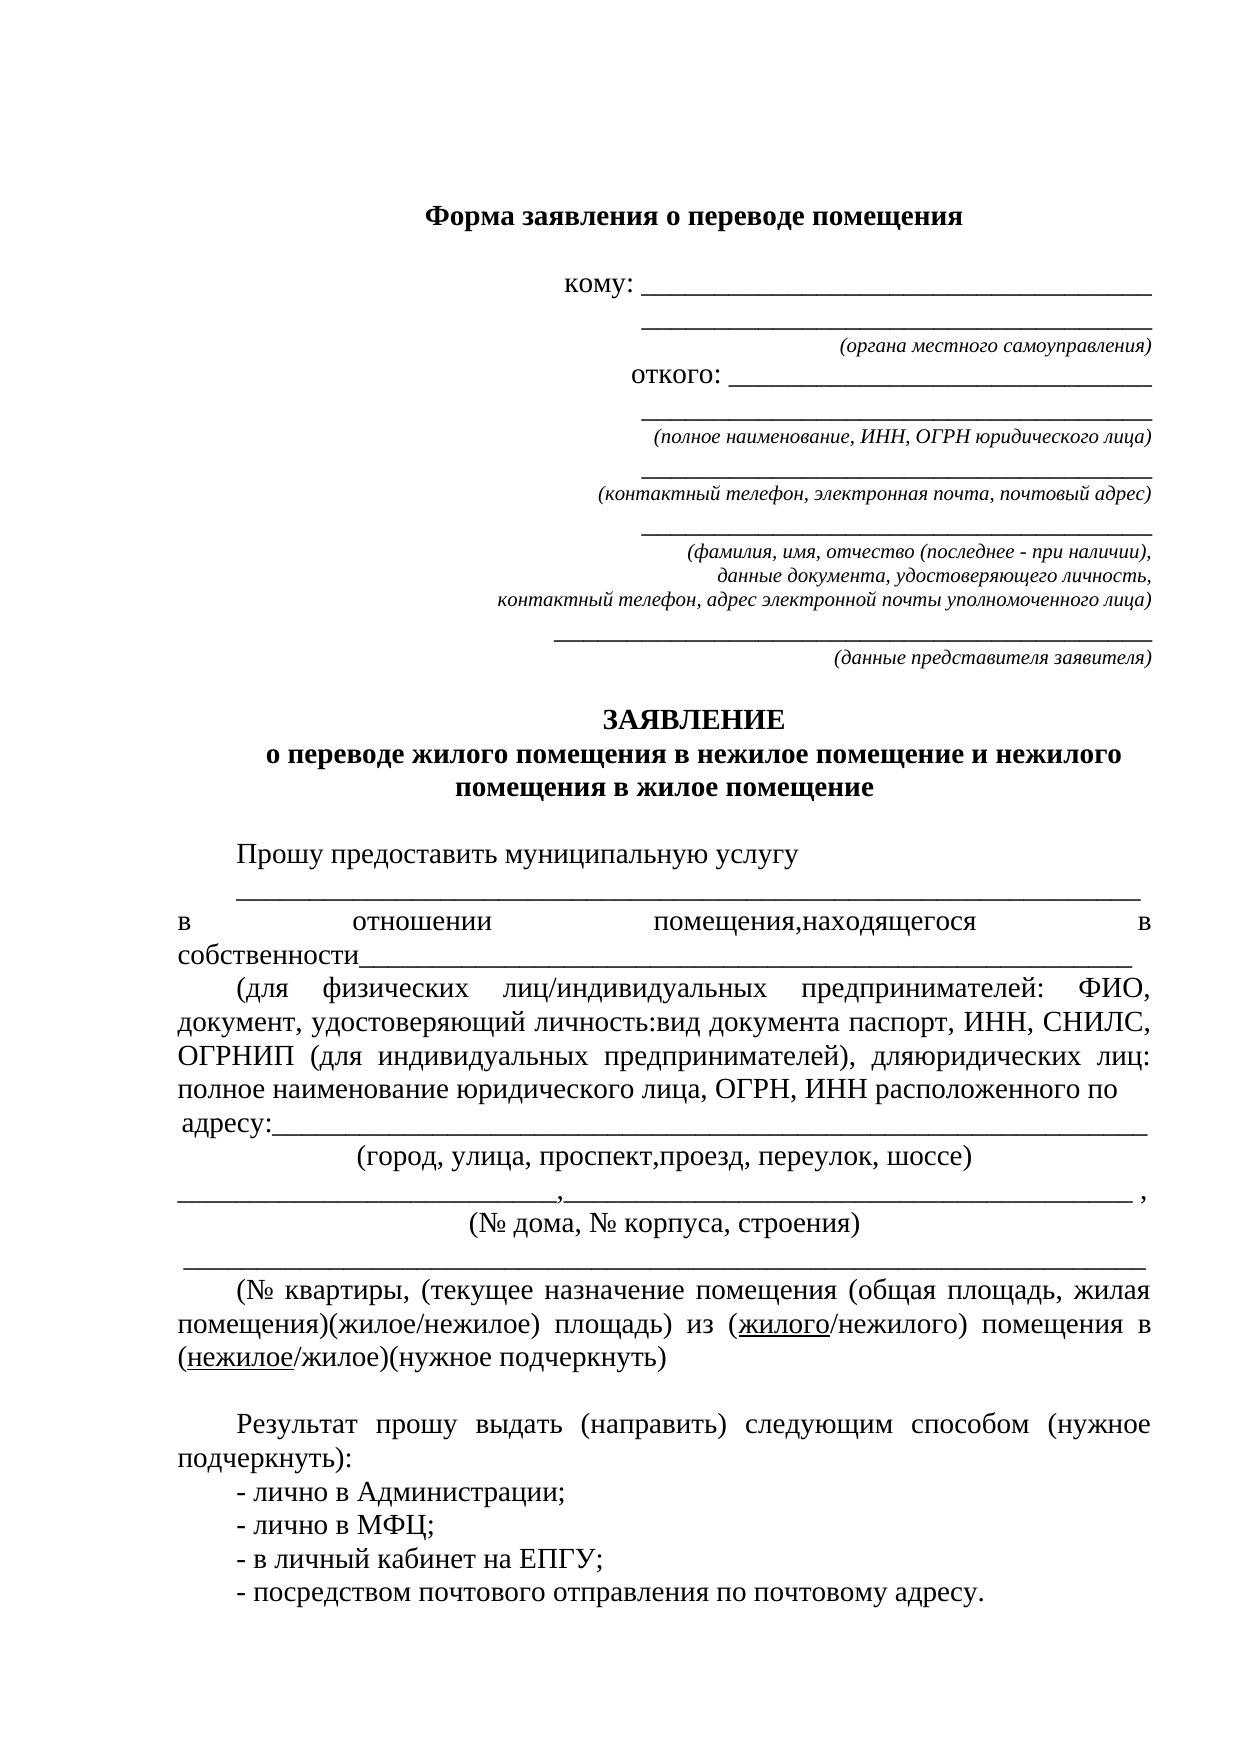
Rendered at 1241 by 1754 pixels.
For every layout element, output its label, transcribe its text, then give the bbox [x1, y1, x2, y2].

text ___________________________________ [177, 299, 1152, 332]
text - в личный кабинет на ЕПГУ; [177, 1541, 1152, 1574]
text Результат прошу выдать (направить) следующим способом (нужное подчеркнуть): [177, 1407, 1152, 1474]
text Форма заявления о переводе помещения [177, 198, 1152, 232]
text о переводе жилого помещения в нежилое помещение и нежилого помещения в жилое помещение [177, 736, 1152, 803]
text ___________________________________ [177, 448, 1152, 481]
text ЗАЯВЛЕНИЕ [177, 702, 1152, 736]
text ___________________________________ [177, 505, 1152, 539]
text Прошу предоставить муниципальную услугу [177, 836, 1152, 870]
text (№ квартиры, (текущее назначение помещения (общая площадь, жилая помещения)(жилое/нежилое) площадь) из (жилого/нежилого) помещения в (нежилое/жилое)(нужное подчеркнуть) [177, 1272, 1152, 1373]
text (органа местного самоуправления) [177, 332, 1152, 357]
text (фамилия, имя, отчество (последнее - при наличии), [177, 539, 1152, 563]
text кому: ___________________________________ [177, 265, 1152, 299]
text ______________________________________________________________в отношении помещения,находящегося в собственности_____________________________________________________ [177, 870, 1152, 971]
text контактный телефон, адрес электронной почты уполномоченного лица) [177, 587, 1152, 611]
text (данные представителя заявителя) [177, 644, 1152, 669]
text адресу:____________________________________________________________ (город, улица, проспект,проезд, переулок, шоссе) [177, 1105, 1152, 1172]
text _________________________________________ [177, 611, 1152, 644]
text откого: _____________________________ [177, 357, 1152, 390]
text - посредством почтового отправления по почтовому адресу. [177, 1574, 1152, 1608]
text (для физических лиц/индивидуальных предпринимателей: ФИО, документ, удостоверяющий личность:вид документа паспорт, ИНН, СНИЛС, ОГРНИП (для индивидуальных предпринимателей), дляюридических лиц: полное наименование юридического лица, ОГРН, ИНН расположенного по [177, 971, 1152, 1105]
text (контактный телефон, электронная почта, почтовый адрес) [177, 481, 1152, 505]
text (№ дома, № корпуса, строения) [177, 1205, 1152, 1239]
text __________________________,_______________________________________ , [177, 1172, 1152, 1205]
text __________________________________________________________________ [177, 1239, 1152, 1272]
text ___________________________________ [177, 390, 1152, 424]
text - лично в Администрации; [177, 1474, 1152, 1507]
text - лично в МФЦ; [177, 1507, 1152, 1541]
text (полное наименование, ИНН, ОГРН юридического лица) [177, 424, 1152, 448]
text данные документа, удостоверяющего личность, [177, 563, 1152, 587]
